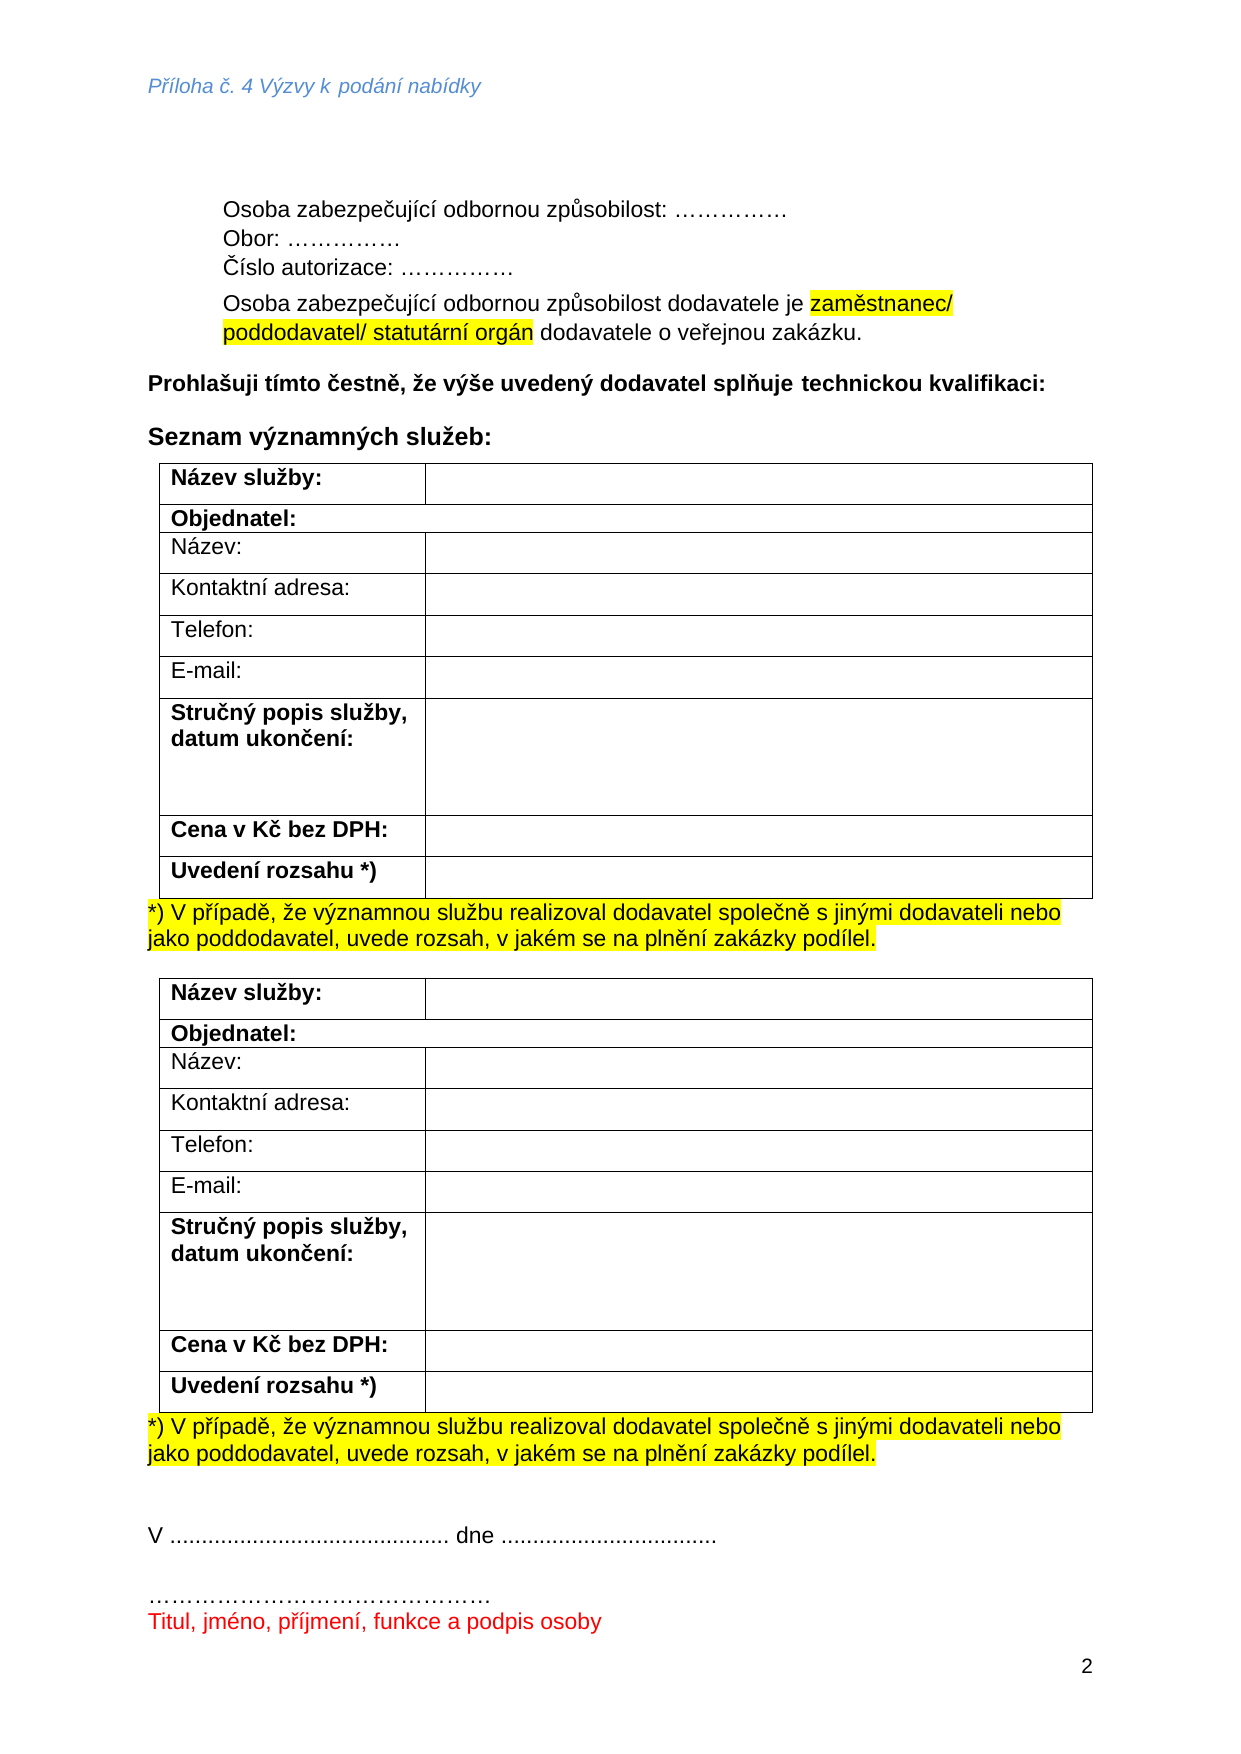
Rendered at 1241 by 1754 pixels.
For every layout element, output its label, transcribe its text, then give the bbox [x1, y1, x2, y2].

table_cell [426, 1131, 1092, 1171]
table_header Název služby: [160, 979, 425, 1019]
table_cell Objednatel: [160, 505, 1092, 532]
subtitle Prohlašuji tímto čestně, že výše uvedený dodavatel splňuje technickou kvalifikaci: [148, 370, 1093, 397]
table_cell Stručný popis služby, datum ukončení: [160, 699, 425, 815]
table_cell E-mail: [160, 657, 425, 697]
table_cell Kontaktní adresa: [160, 1089, 425, 1129]
table_cell Uvedení rozsahu *) [160, 1372, 425, 1412]
list Obor: …………… [223, 222, 1093, 251]
list Osoba zabezpečující odbornou způsobilost: …………… [223, 193, 1093, 222]
table_header [426, 464, 1092, 504]
table_cell [426, 1213, 1092, 1329]
table_cell [426, 1089, 1092, 1129]
table_cell [426, 1331, 1092, 1371]
table_cell [426, 816, 1092, 856]
table_cell [426, 857, 1092, 897]
table_cell [426, 699, 1092, 815]
table_cell [426, 533, 1092, 573]
table_cell [426, 574, 1092, 615]
text Seznam významných služeb: [148, 422, 1093, 450]
table_cell Název: [160, 1048, 425, 1088]
table_cell Cena v Kč bez DPH: [160, 816, 425, 856]
table_cell E-mail: [160, 1172, 425, 1212]
table_header Název služby: [160, 464, 425, 504]
table_cell [426, 657, 1092, 697]
table_cell Telefon: [160, 1131, 425, 1171]
table_cell Cena v Kč bez DPH: [160, 1331, 425, 1371]
table_cell Telefon: [160, 616, 425, 656]
table_cell Uvedení rozsahu *) [160, 857, 425, 897]
table_cell Stručný popis služby, datum ukončení: [160, 1213, 425, 1329]
text *) V případě, že významnou službu realizoval dodavatel společně s jinými dodavateli nebo jako poddodavatel, uvede rozsah, v jakém se na plnění zakázky podílel. [876, 899, 1093, 951]
table_cell [426, 616, 1092, 656]
text V ............................................ dne .................................. [148, 1522, 1093, 1548]
text Titul, jméno, příjmení, funkce a podpis osoby [148, 1608, 1093, 1635]
text *) V případě, že významnou službu realizoval dodavatel společně s jinými dodavateli nebo jako poddodavatel, uvede rozsah, v jakém se na plnění zakázky podílel. [876, 1413, 1093, 1466]
table_header [426, 979, 1092, 1019]
table_cell [426, 1172, 1092, 1212]
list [223, 287, 1093, 345]
table_cell [426, 1048, 1092, 1088]
table_cell Objednatel: [160, 1020, 1092, 1047]
text ……………………………………… [148, 1582, 1093, 1608]
table_cell Kontaktní adresa: [160, 574, 425, 615]
table_cell Název: [160, 533, 425, 573]
list Číslo autorizace: …………… [223, 251, 1093, 281]
table_cell [426, 1372, 1092, 1412]
